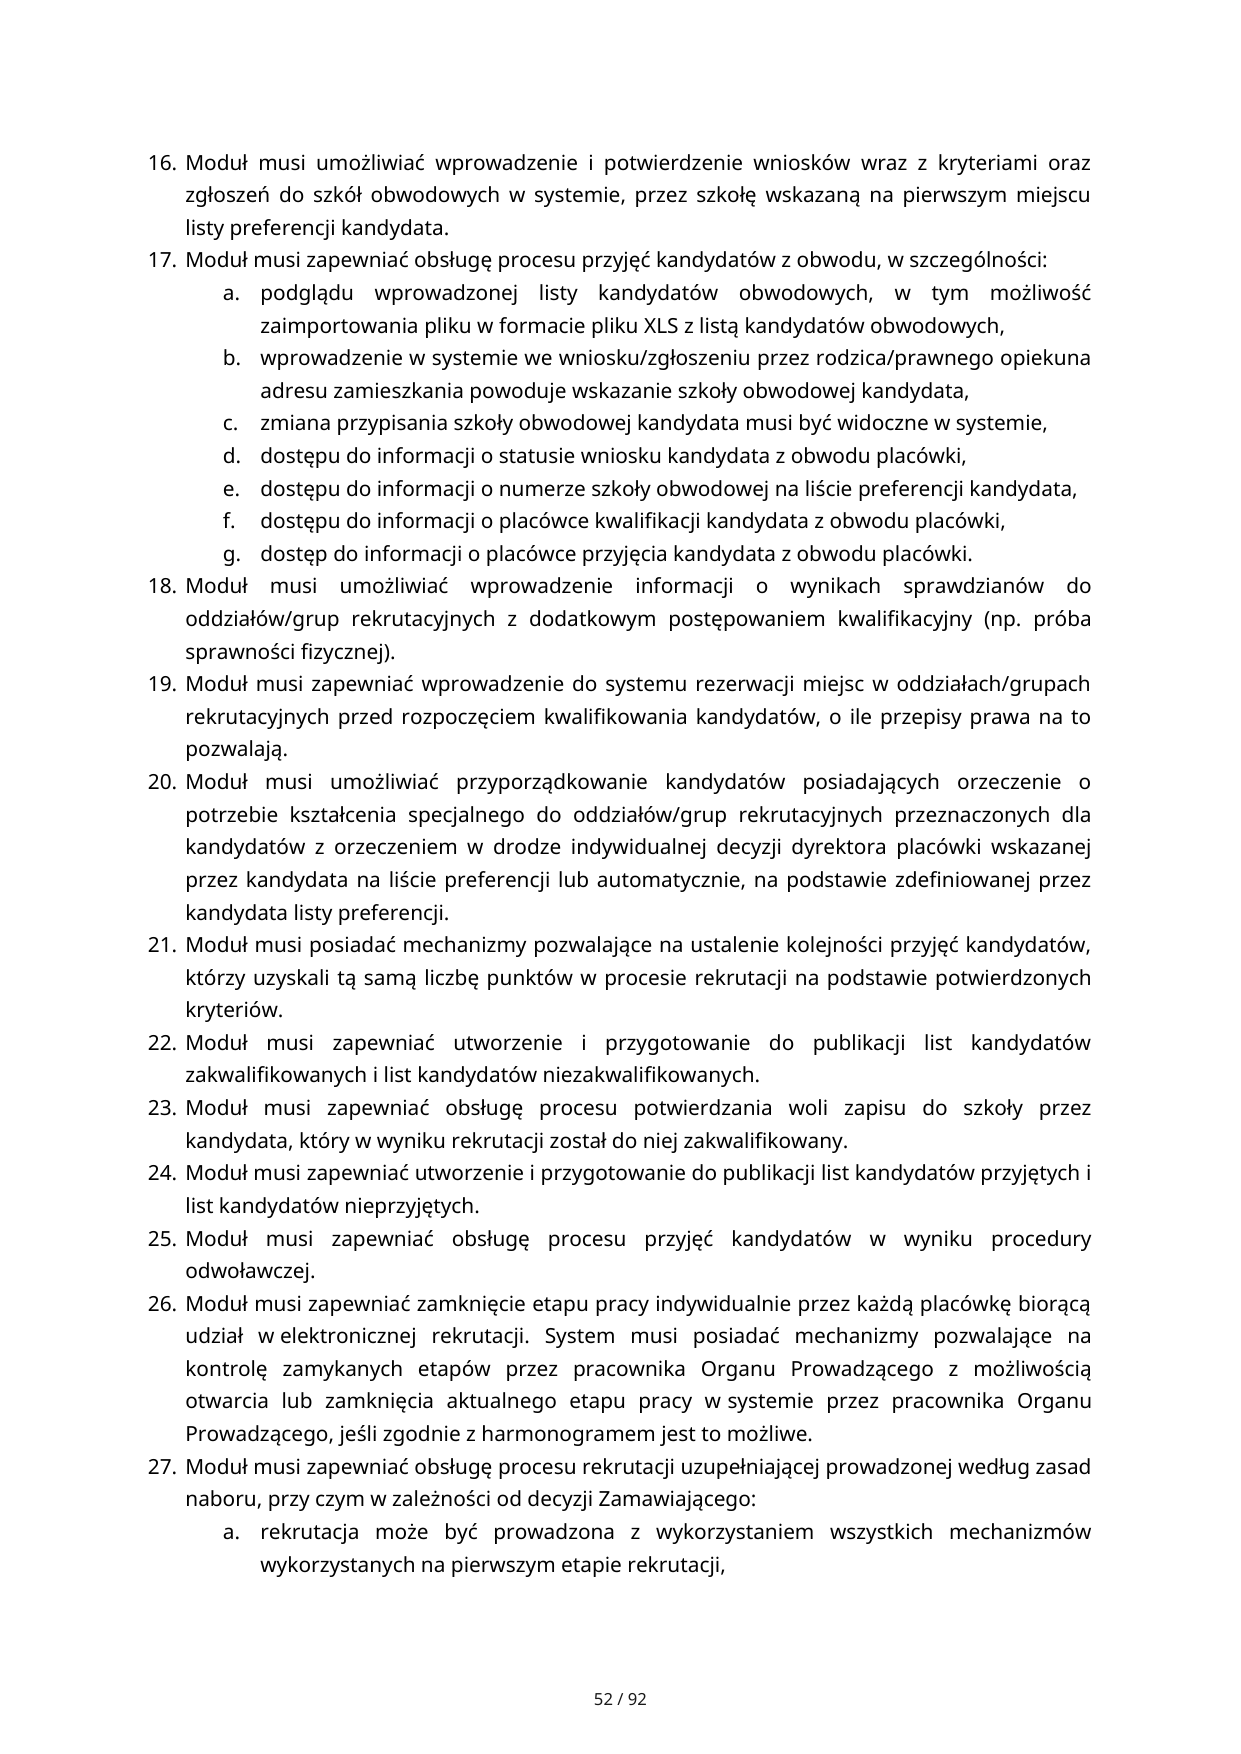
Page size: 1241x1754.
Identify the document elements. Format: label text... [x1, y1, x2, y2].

list Moduł musi zapewniać obsługę procesu potwierdzania woli zapisu do szkoły przez kandydata, który w wyniku rekrutacji został do niej zakwalifikowany. [148, 1093, 1092, 1154]
list dostęp do informacji o placówce przyjęcia kandydata z obwodu placówki. [223, 539, 1092, 567]
list Moduł musi posiadać mechanizmy pozwalające na ustalenie kolejności przyjęć kandydatów, którzy uzyskali tą samą liczbę punktów w procesie rekrutacji na podstawie potwierdzonych kryteriów. [148, 930, 1092, 1024]
list Moduł musi umożliwiać wprowadzenie informacji o wynikach sprawdzianów do oddziałów/grup rekrutacyjnych z dodatkowym postępowaniem kwalifikacyjny (np. próba sprawności fizycznej). [148, 572, 1092, 665]
list Moduł musi zapewniać utworzenie i przygotowanie do publikacji list kandydatów przyjętych i list kandydatów nieprzyjętych. [148, 1158, 1092, 1219]
list podglądu wprowadzonej listy kandydatów obwodowych, w tym możliwość zaimportowania pliku w formacie pliku XLS z listą kandydatów obwodowych, [223, 278, 1092, 339]
list Moduł musi umożliwiać wprowadzenie i potwierdzenie wniosków wraz z kryteriami oraz zgłoszeń do szkół obwodowych w systemie, przez szkołę wskazaną na pierwszym miejscu listy preferencji kandydata. [148, 148, 1092, 241]
list dostępu do informacji o numerze szkoły obwodowej na liście preferencji kandydata, [223, 474, 1092, 502]
list dostępu do informacji o statusie wniosku kandydata z obwodu placówki, [223, 441, 1092, 469]
list Moduł musi zapewniać obsługę procesu przyjęć kandydatów z obwodu, w szczególności: [148, 246, 1092, 274]
list zmiana przypisania szkoły obwodowej kandydata musi być widoczne w systemie, [223, 408, 1092, 437]
list wprowadzenie w systemie we wniosku/zgłoszeniu przez rodzica/prawnego opiekuna adresu zamieszkania powoduje wskazanie szkoły obwodowej kandydata, [223, 343, 1092, 404]
list Moduł musi zapewniać obsługę procesu przyjęć kandydatów w wyniku procedury odwoławczej. [148, 1224, 1092, 1285]
list dostępu do informacji o placówce kwalifikacji kandydata z obwodu placówki, [223, 506, 1092, 535]
list Moduł musi zapewniać wprowadzenie do systemu rezerwacji miejsc w oddziałach/grupach rekrutacyjnych przed rozpoczęciem kwalifikowania kandydatów, o ile przepisy prawa na to pozwalają. [148, 669, 1092, 763]
list rekrutacja może być prowadzona z wykorzystaniem wszystkich mechanizmów wykorzystanych na pierwszym etapie rekrutacji, [223, 1517, 1092, 1578]
list Moduł musi umożliwiać przyporządkowanie kandydatów posiadających orzeczenie o potrzebie kształcenia specjalnego do oddziałów/grup rekrutacyjnych przeznaczonych dla kandydatów z orzeczeniem w drodze indywidualnej decyzji dyrektora placówki wskazanej przez kandydata na liście preferencji lub automatycznie, na podstawie zdefiniowanej przez kandydata listy preferencji. [148, 767, 1092, 926]
list Moduł musi zapewniać obsługę procesu rekrutacji uzupełniającej prowadzonej według zasad naboru, przy czym w zależności od decyzji Zamawiającego: [148, 1452, 1092, 1513]
list Moduł musi zapewniać utworzenie i przygotowanie do publikacji list kandydatów zakwalifikowanych i list kandydatów niezakwalifikowanych. [148, 1028, 1092, 1089]
list Moduł musi zapewniać zamknięcie etapu pracy indywidualnie przez każdą placówkę biorącą udział w elektronicznej rekrutacji. System musi posiadać mechanizmy pozwalające na kontrolę zamykanych etapów przez pracownika Organu Prowadzącego z możliwością otwarcia lub zamknięcia aktualnego etapu pracy w systemie przez pracownika Organu Prowadzącego, jeśli zgodnie z harmonogramem jest to możliwe. [148, 1289, 1092, 1448]
